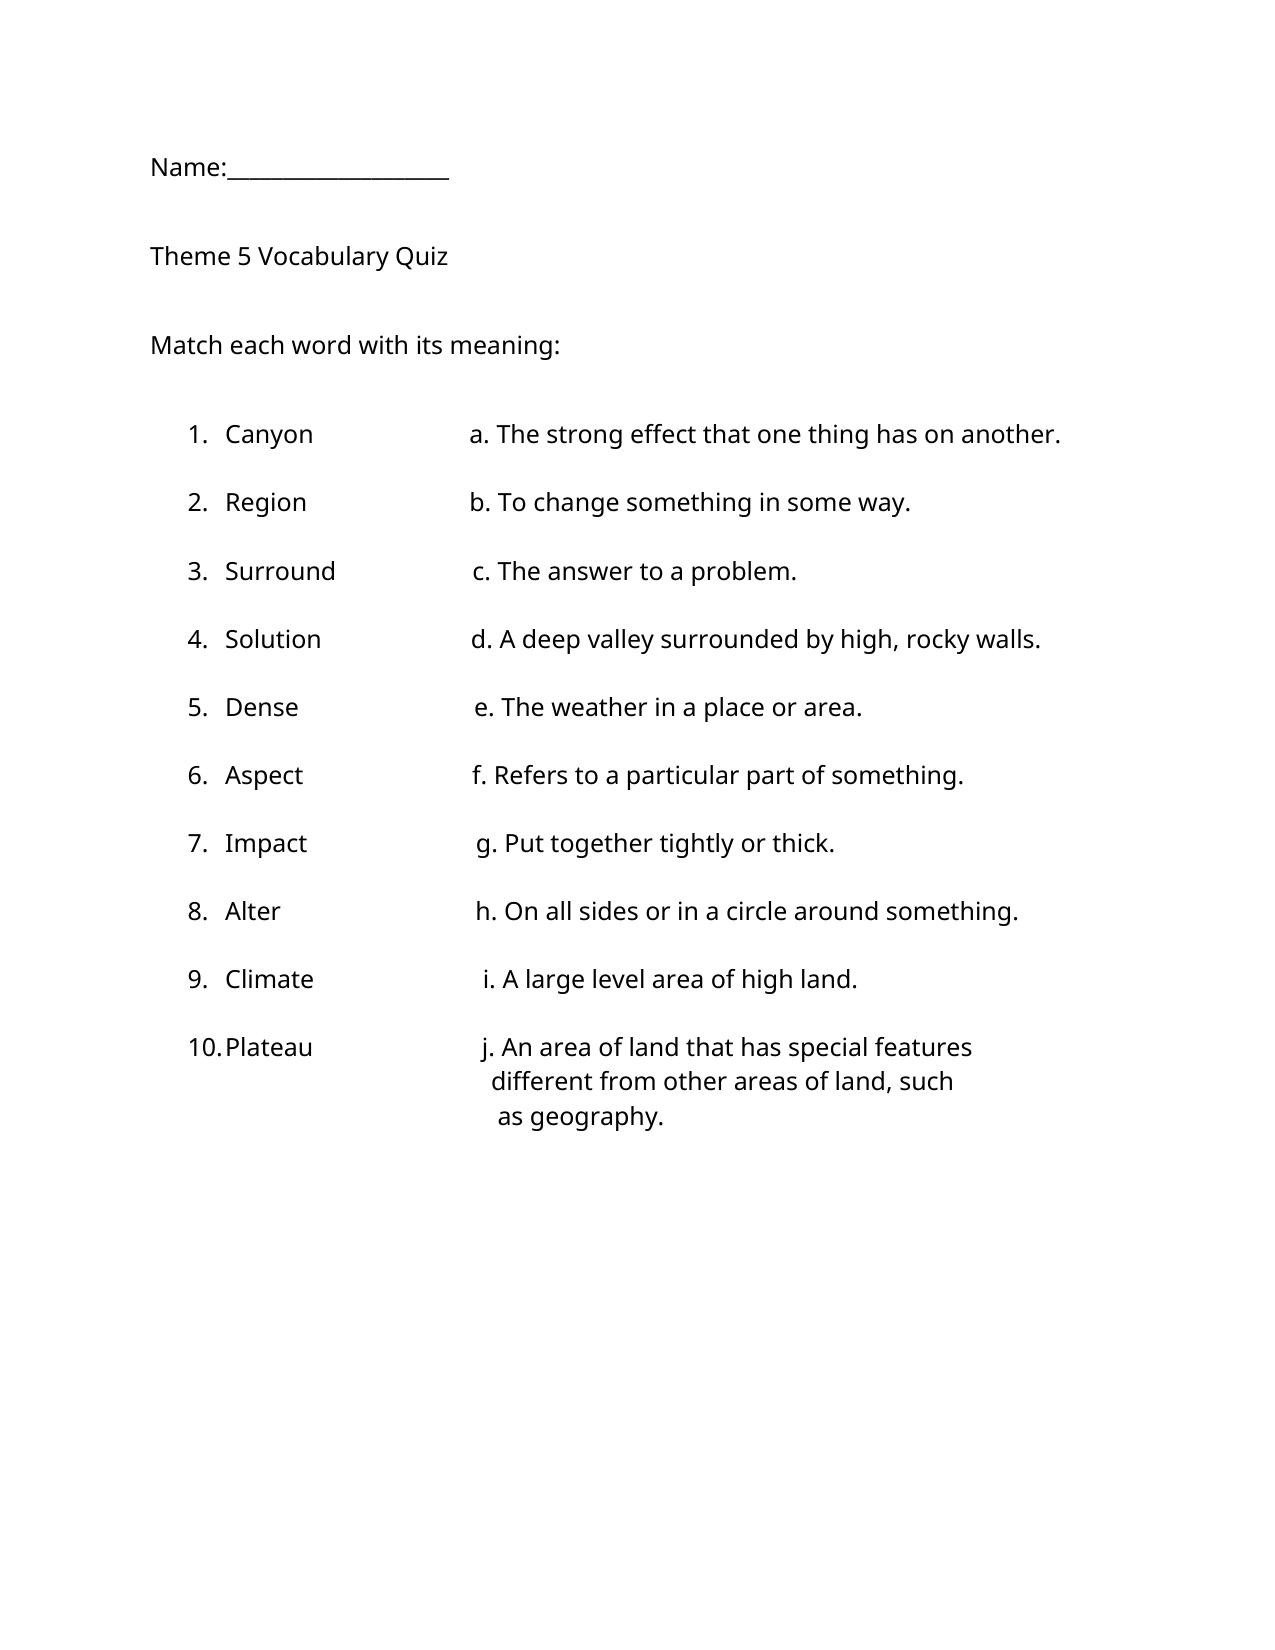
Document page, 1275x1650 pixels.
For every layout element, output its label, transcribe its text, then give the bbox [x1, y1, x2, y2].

list Dense e. The weather in a place or area. [187, 689, 1125, 723]
list Surround c. The answer to a problem. [187, 553, 1125, 587]
list Aspect f. Refers to a particular part of something. [187, 757, 1125, 792]
list Climate i. A large level area of high land. [187, 962, 1125, 996]
list Region b. To change something in some way. [187, 485, 1125, 519]
text Theme 5 Vocabulary Quiz [150, 239, 1125, 273]
text Name:____________________ [150, 150, 1125, 184]
list as geography. [225, 1098, 1125, 1132]
list Plateau j. An area of land that has special features [187, 1030, 1125, 1064]
text Match each word with its meaning: [150, 328, 1125, 362]
list different from other areas of land, such [225, 1064, 1125, 1098]
list Alter h. On all sides or in a circle around something. [187, 894, 1125, 928]
list Canyon a. The strong effect that one thing has on another. [187, 417, 1125, 451]
list Impact g. Put together tightly or thick. [187, 826, 1125, 860]
list Solution d. A deep valley surrounded by high, rocky walls. [187, 621, 1125, 655]
